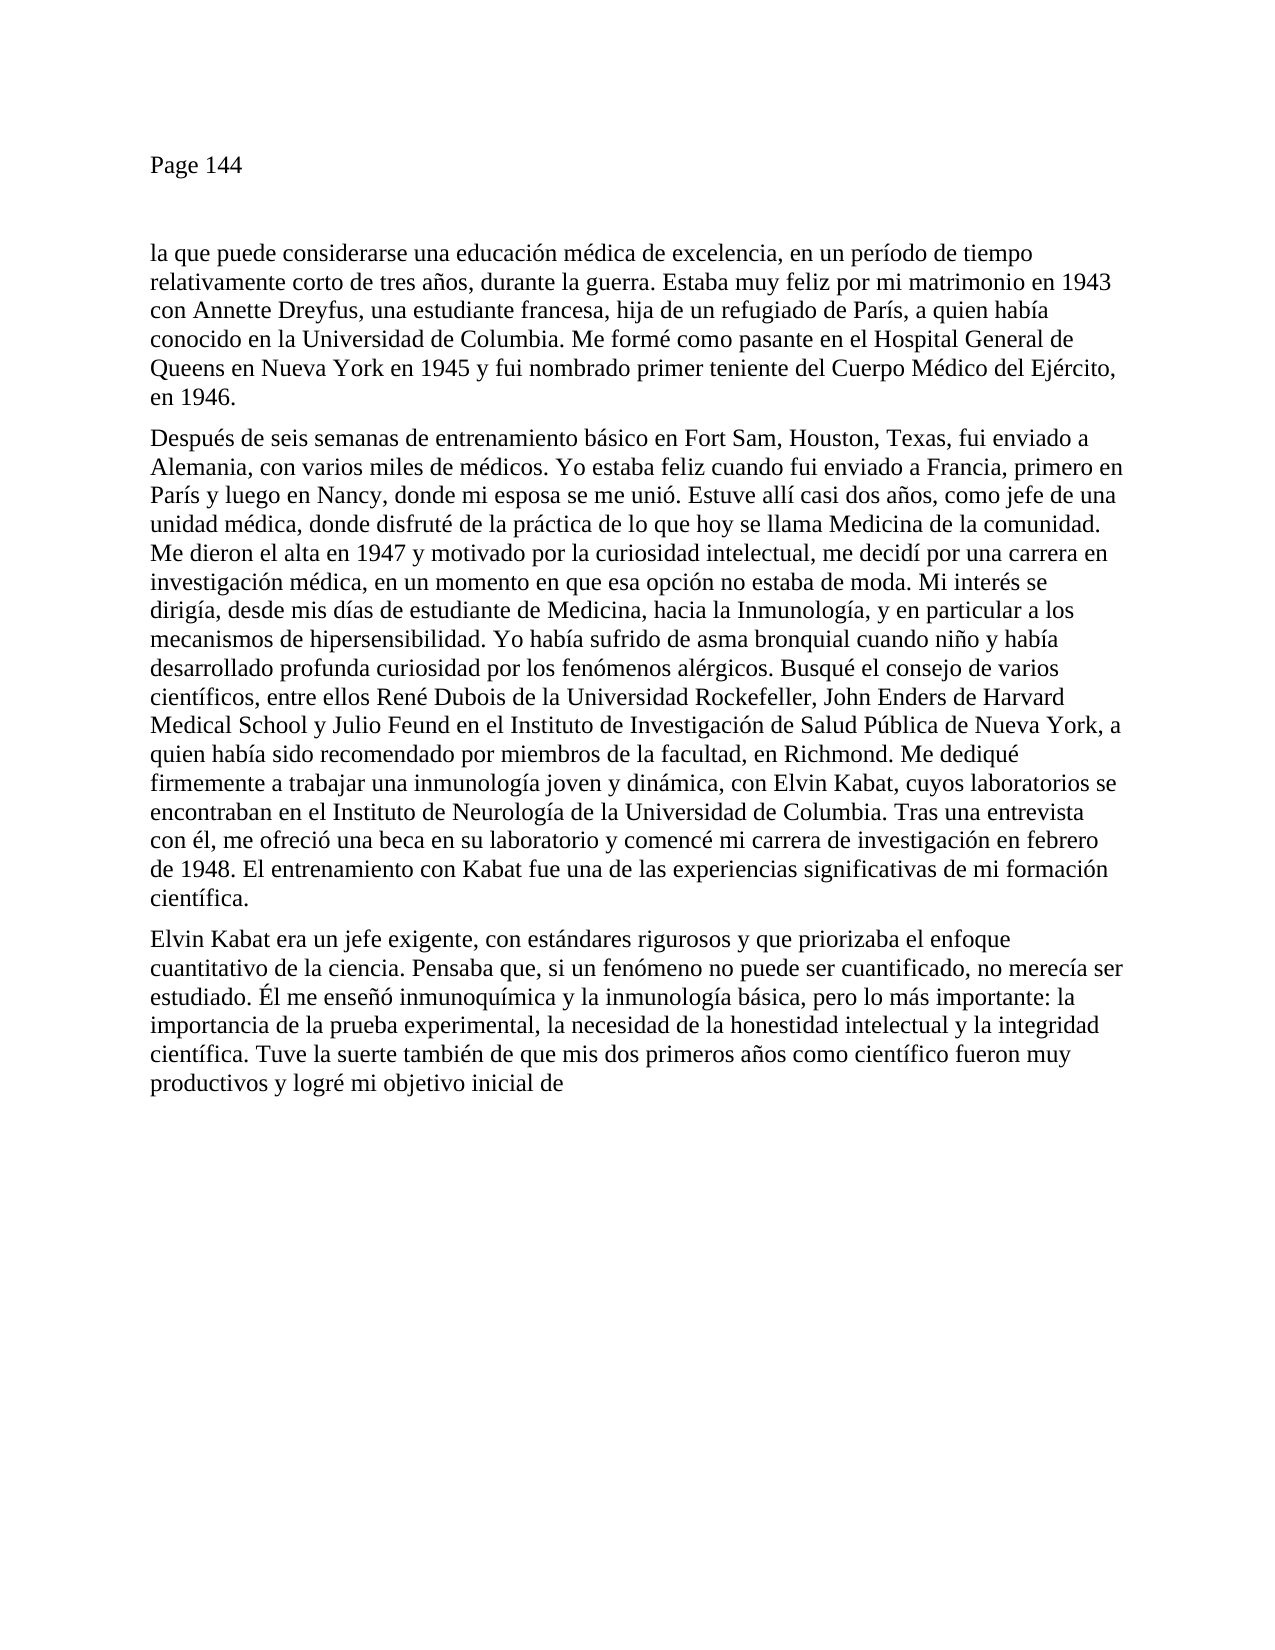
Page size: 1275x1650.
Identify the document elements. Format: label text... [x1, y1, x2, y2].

text Después de seis semanas de entrenamiento básico en Fort Sam, Houston, Texas, fui enviado a Alemania, con varios miles de médicos. Yo estaba feliz cuando fui enviado a Francia, primero en París y luego en Nancy, donde mi esposa se me unió. Estuve allí casi dos años, como jefe de una unidad médica, donde disfruté de la práctica de lo que hoy se llama Medicina de la comunidad. Me dieron el alta en 1947 y motivado por la curiosidad intelectual, me decidí por una carrera en investigación médica, en un momento en que esa opción no estaba de moda. Mi interés se dirigía, desde mis días de estudiante de Medicina, hacia la Inmunología, y en particular a los mecanismos de hipersensibilidad. Yo había sufrido de asma bronquial cuando niño y había desarrollado profunda curiosidad por los fenómenos alérgicos. Busqué el consejo de varios científicos, entre ellos René Dubois de la Universidad Rockefeller, John Enders de Harvard Medical School y Julio Feund en el Instituto de Investigación de Salud Pública de Nueva York, a quien había sido recomendado por miembros de la facultad, en Richmond. Me dediqué firmemente a trabajar una inmunología joven y dinámica, con Elvin Kabat, cuyos laboratorios se encontraban en el Instituto de Neurología de la Universidad de Columbia. Tras una entrevista con él, me ofreció una beca en su laboratorio y comencé mi carrera de investigación en febrero de 1948. El entrenamiento con Kabat fue una de las experiencias significativas de mi formación científica. [150, 423, 1125, 912]
text Page 144 [150, 150, 1125, 179]
text la que puede considerarse una educación médica de excelencia, en un período de tiempo relativamente corto de tres años, durante la guerra. Estaba muy feliz por mi matrimonio en 1943 con Annette Dreyfus, una estudiante francesa, hija de un refugiado de París, a quien había conocido en la Universidad de Columbia. Me formé como pasante en el Hospital General de Queens en Nueva York en 1945 y fui nombrado primer teniente del Cuerpo Médico del Ejército, en 1946. [150, 238, 1125, 410]
text Elvin Kabat era un jefe exigente, con estándares rigurosos y que priorizaba el enfoque cuantitativo de la ciencia. Pensaba que, si un fenómeno no puede ser cuantificado, no merecía ser estudiado. Él me enseñó inmunoquímica y la inmunología básica, pero lo más importante: la importancia de la prueba experimental, la necesidad de la honestidad intelectual y la integridad científica. Tuve la suerte también de que mis dos primeros años como científico fueron muy productivos y logré mi objetivo inicial de [150, 924, 1125, 1097]
